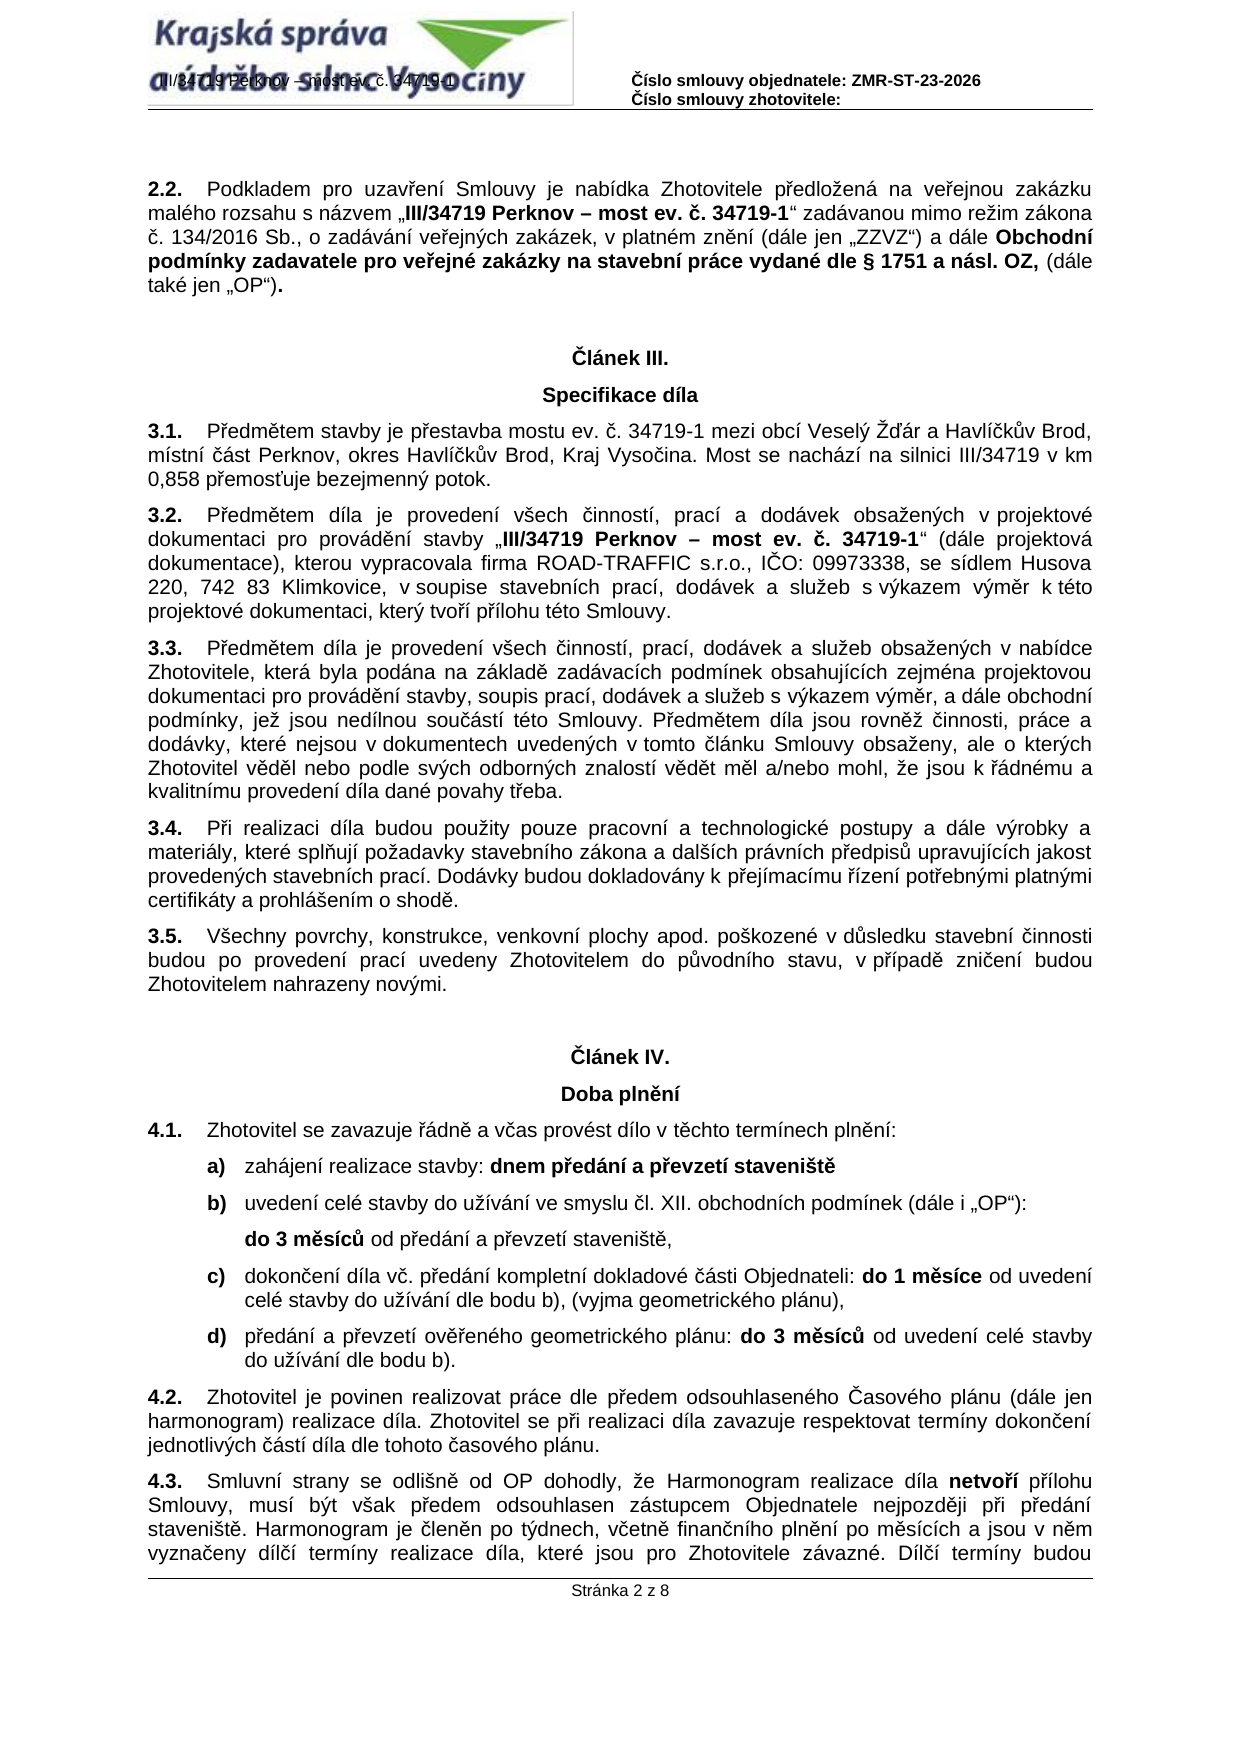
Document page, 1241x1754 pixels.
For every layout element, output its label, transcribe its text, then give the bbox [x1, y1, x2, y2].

subtitle Doba plnění [148, 1081, 1093, 1105]
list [148, 1469, 1093, 1565]
list Předmětem stavby je přestavba mostu ev. č. 34719-1 mezi obcí Veselý Žďár a Havlíčkův Brod, místní část Perknov, okres Havlíčkův Brod, Kraj Vysočina. Most se nachází na silnici III/34719 v km 0,858 přemosťuje bezejmenný potok. [148, 419, 1093, 491]
list Zhotovitel je povinen realizovat práce dle předem odsouhlaseného Časového plánu (dále jen harmonogram) realizace díla. Zhotovitel se při realizaci díla zavazuje respektovat termíny dokončení jednotlivých částí díla dle tohoto časového plánu. [148, 1384, 1093, 1456]
list zahájení realizace stavby: dnem předání a převzetí staveniště [207, 1154, 1093, 1178]
list Předmětem díla je provedení všech činností, prací a dodávek obsažených v projektové dokumentaci pro provádění stavby „III/34719 Perknov – most ev. č. 34719-1“ (dále projektová dokumentace), kterou vypracovala firma ROAD-TRAFFIC s.r.o., IČO: 09973338, se sídlem Husova 220, 742 83 Klimkovice, v soupise stavebních prací, dodávek a služeb s výkazem výměr k této projektové dokumentaci, který tvoří přílohu této Smlouvy. [148, 503, 1093, 623]
picture [147, 11, 574, 107]
list Podkladem pro uzavření Smlouvy je nabídka Zhotovitele předložená na veřejnou zakázku malého rozsahu s názvem „III/34719 Perknov – most ev. č. 34719-1“ zadávanou mimo režim zákona č. 134/2016 Sb., o zadávání veřejných zakázek, v platném znění (dále jen „ZZVZ“) a dále Obchodní podmínky zadavatele pro veřejné zakázky na stavební práce vydané dle § 1751 a násl. OZ, (dále také jen „OP“). [148, 177, 1093, 297]
list předání a převzetí ověřeného geometrického plánu: do 3 měsíců od uvedení celé stavby do užívání dle bodu b). [207, 1324, 1093, 1372]
text Článek III. [148, 346, 1093, 370]
list dokončení díla vč. předání kompletní dokladové části Objednateli: do 1 měsíce od uvedení celé stavby do užívání dle bodu b), (vyjma geometrického plánu), [207, 1264, 1093, 1312]
list Všechny povrchy, konstrukce, venkovní plochy apod. poškozené v důsledku stavební činnosti budou po provedení prací uvedeny Zhotovitelem do původního stavu, v případě zničení budou Zhotovitelem nahrazeny novými. [148, 924, 1093, 996]
text do 3 měsíců od předání a převzetí staveniště, [244, 1227, 1093, 1251]
subtitle Specifikace díla [148, 382, 1093, 406]
list Předmětem díla je provedení všech činností, prací, dodávek a služeb obsažených v nabídce Zhotovitele, která byla podána na základě zadávacích podmínek obsahujících zejména projektovou dokumentaci pro provádění stavby, soupis prací, dodávek a služeb s výkazem výměr, a dále obchodní podmínky, jež jsou nedílnou součástí této Smlouvy. Předmětem díla jsou rovněž činnosti, práce a dodávky, které nejsou v dokumentech uvedených v tomto článku Smlouvy obsaženy, ale o kterých Zhotovitel věděl nebo podle svých odborných znalostí vědět měl a/nebo mohl, že jsou k řádnému a kvalitnímu provedení díla dané povahy třeba. [148, 636, 1093, 803]
list Při realizaci díla budou použity pouze pracovní a technologické postupy a dále výrobky a materiály, které splňují požadavky stavebního zákona a dalších právních předpisů upravujících jakost provedených stavebních prací. Dodávky budou dokladovány k přejímacímu řízení potřebnými platnými certifikáty a prohlášením o shodě. [148, 816, 1093, 912]
list Zhotovitel se zavazuje řádně a včas provést dílo v těchto termínech plnění: [148, 1118, 1093, 1142]
list uvedení celé stavby do užívání ve smyslu čl. XII. obchodních podmínek (dále i „OP“): [207, 1191, 1093, 1215]
text Článek IV. [148, 1045, 1093, 1069]
